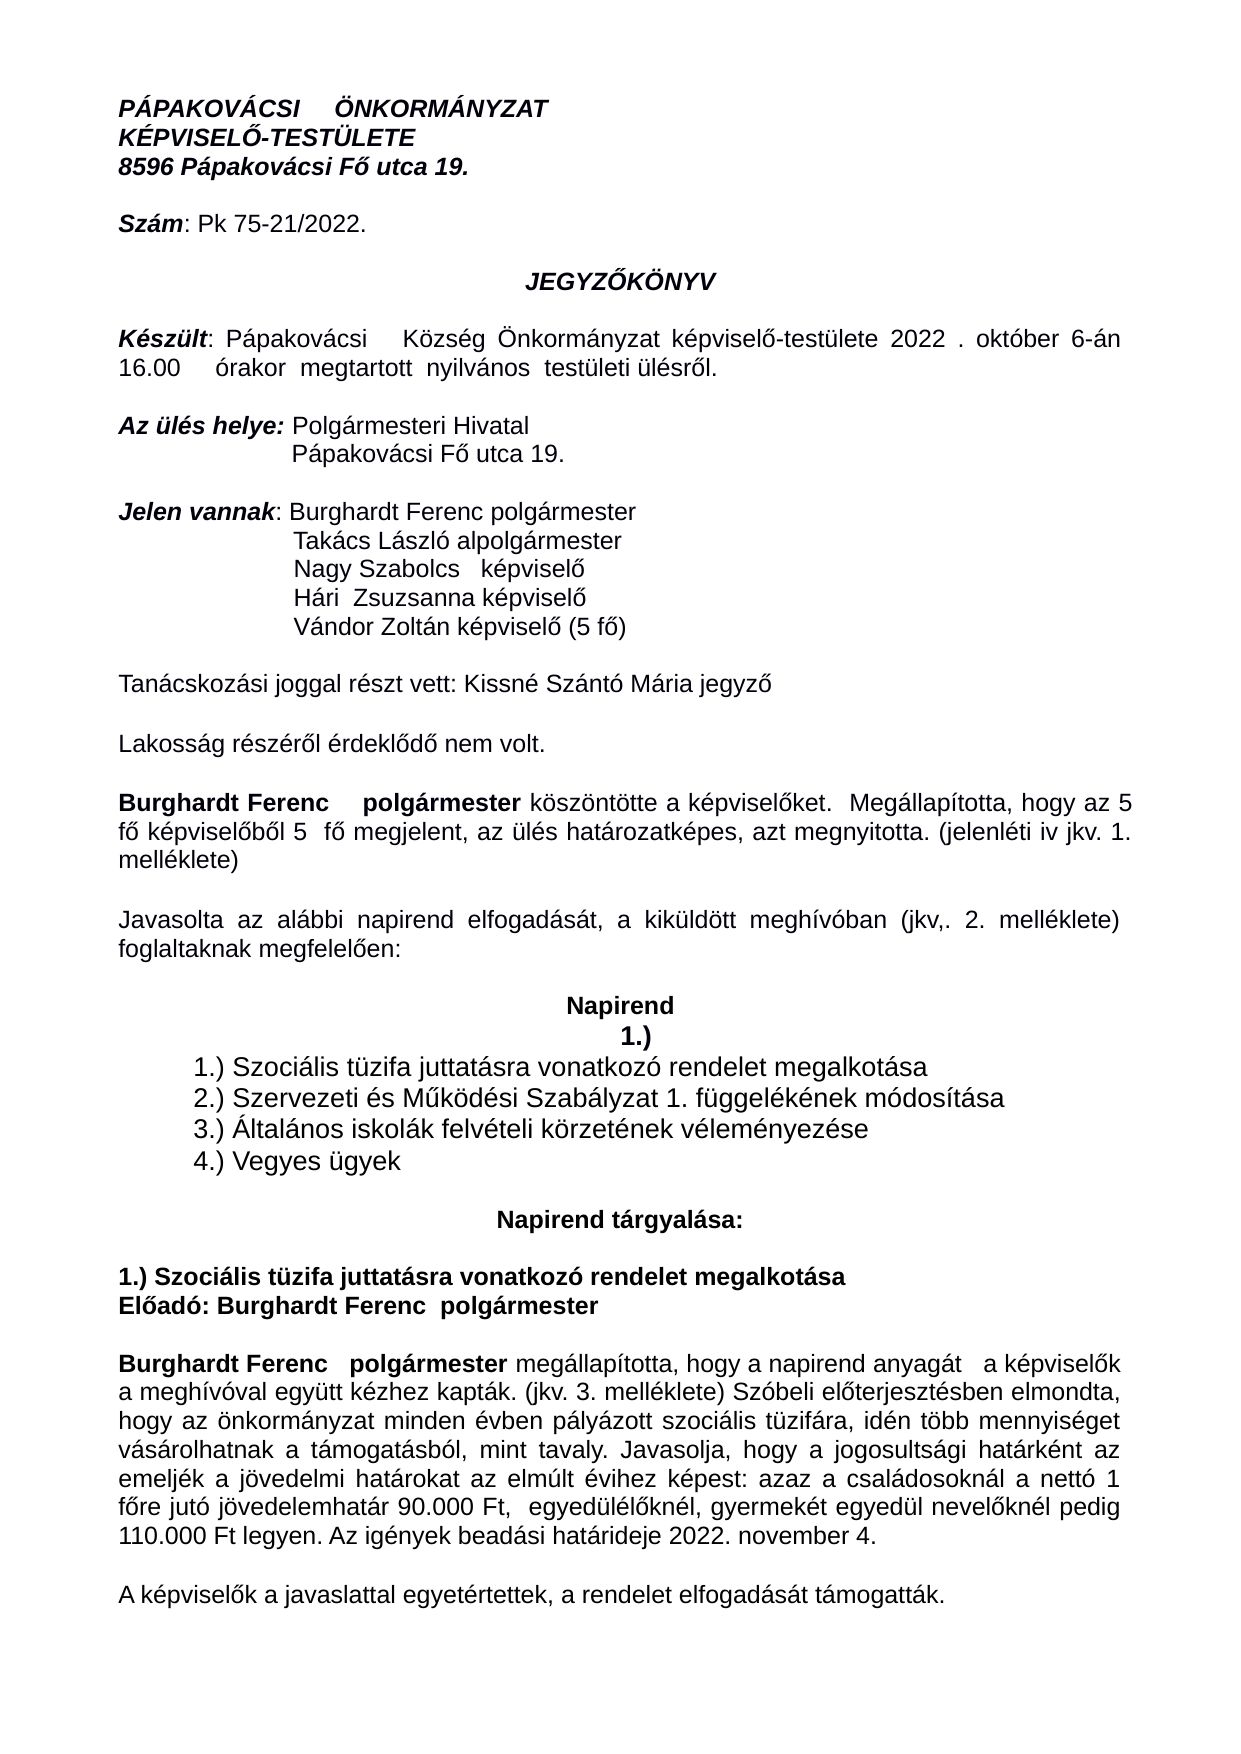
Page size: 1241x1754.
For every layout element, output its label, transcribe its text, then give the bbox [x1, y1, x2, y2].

text Szám: Pk 75-21/2022. [118, 209, 1122, 238]
text Pápakovácsi Fő utca 19. [118, 439, 1122, 468]
text Készült: Pápakovácsi Község Önkormányzat képviselő-testülete 2022 . október 6-án 16.00 órakor megtartott nyilvános testületi ülésről. [118, 324, 1122, 382]
text Tanácskozási joggal részt vett: Kissné Szántó Mária jegyző [118, 669, 1053, 698]
text 8596 Pápakovácsi Fő utca 19. [118, 152, 1122, 181]
text KÉPVISELŐ-TESTÜLETE [118, 123, 1122, 152]
text Az ülés helye: Polgármesteri Hivatal [118, 411, 1122, 439]
text 4.) Vegyes ügyek [193, 1145, 1122, 1176]
text Burghardt Ferenc polgármester köszöntötte a képviselőket. Megállapította, hogy az 5 fő képviselőből 5 fő megjelent, az ülés határozatképes, azt megnyitotta. (jelenléti iv jkv. 1. melléklete) [118, 788, 1133, 874]
text Lakosság részéről érdeklődő nem volt. [118, 729, 1053, 757]
text Jelen vannak: Burghardt Ferenc polgármester [118, 497, 1053, 526]
text Előadó: Burghardt Ferenc polgármester [118, 1291, 1122, 1320]
text Hári Zsuzsanna képviselő [118, 583, 1053, 612]
text Javasolta az alábbi napirend elfogadását, a kiküldött meghívóban (jkv,. 2. melléklete) foglaltaknak megfelelően: [118, 905, 1122, 962]
text A képviselők a javaslattal egyetértettek, a rendelet elfogadását támogatták. [118, 1580, 1122, 1609]
text 1.) Szociális tüzifa juttatásra vonatkozó rendelet megalkotása [193, 1051, 1122, 1082]
text 1.) Szociális tüzifa juttatásra vonatkozó rendelet megalkotása [118, 1262, 1122, 1291]
text 3.) Általános iskolák felvételi körzetének véleményezése [193, 1113, 1122, 1145]
text Jegyzőkönyv [118, 267, 1122, 296]
text Burghardt Ferenc polgármester megállapította, hogy a napirend anyagát a képviselők a meghívóval együtt kézhez kapták. (jkv. 3. melléklete) Szóbeli előterjesztésben elmondta, hogy az önkormányzat minden évben pályázott szociális tüzifára, idén több mennyiséget vásárolhatnak a támogatásból, mint tavaly. Javasolja, hogy a jogosultsági határként az emeljék a jövedelmi határokat az elmúlt évihez képest: azaz a családosoknál a nettó 1 főre jutó jövedelemhatár 90.000 Ft, egyedülélőknél, gyermekét egyedül nevelőknél pedig 110.000 Ft legyen. Az igények beadási határideje 2022. november 4. [118, 1348, 1122, 1550]
text Napirend tárgyalása: [118, 1205, 1122, 1233]
text Napirend [118, 991, 1122, 1020]
text PÁPAKOVÁCSI ÖNKORMÁNYZAT [118, 94, 1122, 123]
text Vándor Zoltán képviselő (5 fő) [118, 612, 1053, 641]
text Takács László alpolgármester [118, 526, 1053, 554]
text 2.) Szervezeti és Működési Szabályzat 1. függelékének módosítása [193, 1082, 1122, 1113]
text Nagy Szabolcs képviselő [118, 554, 1053, 583]
